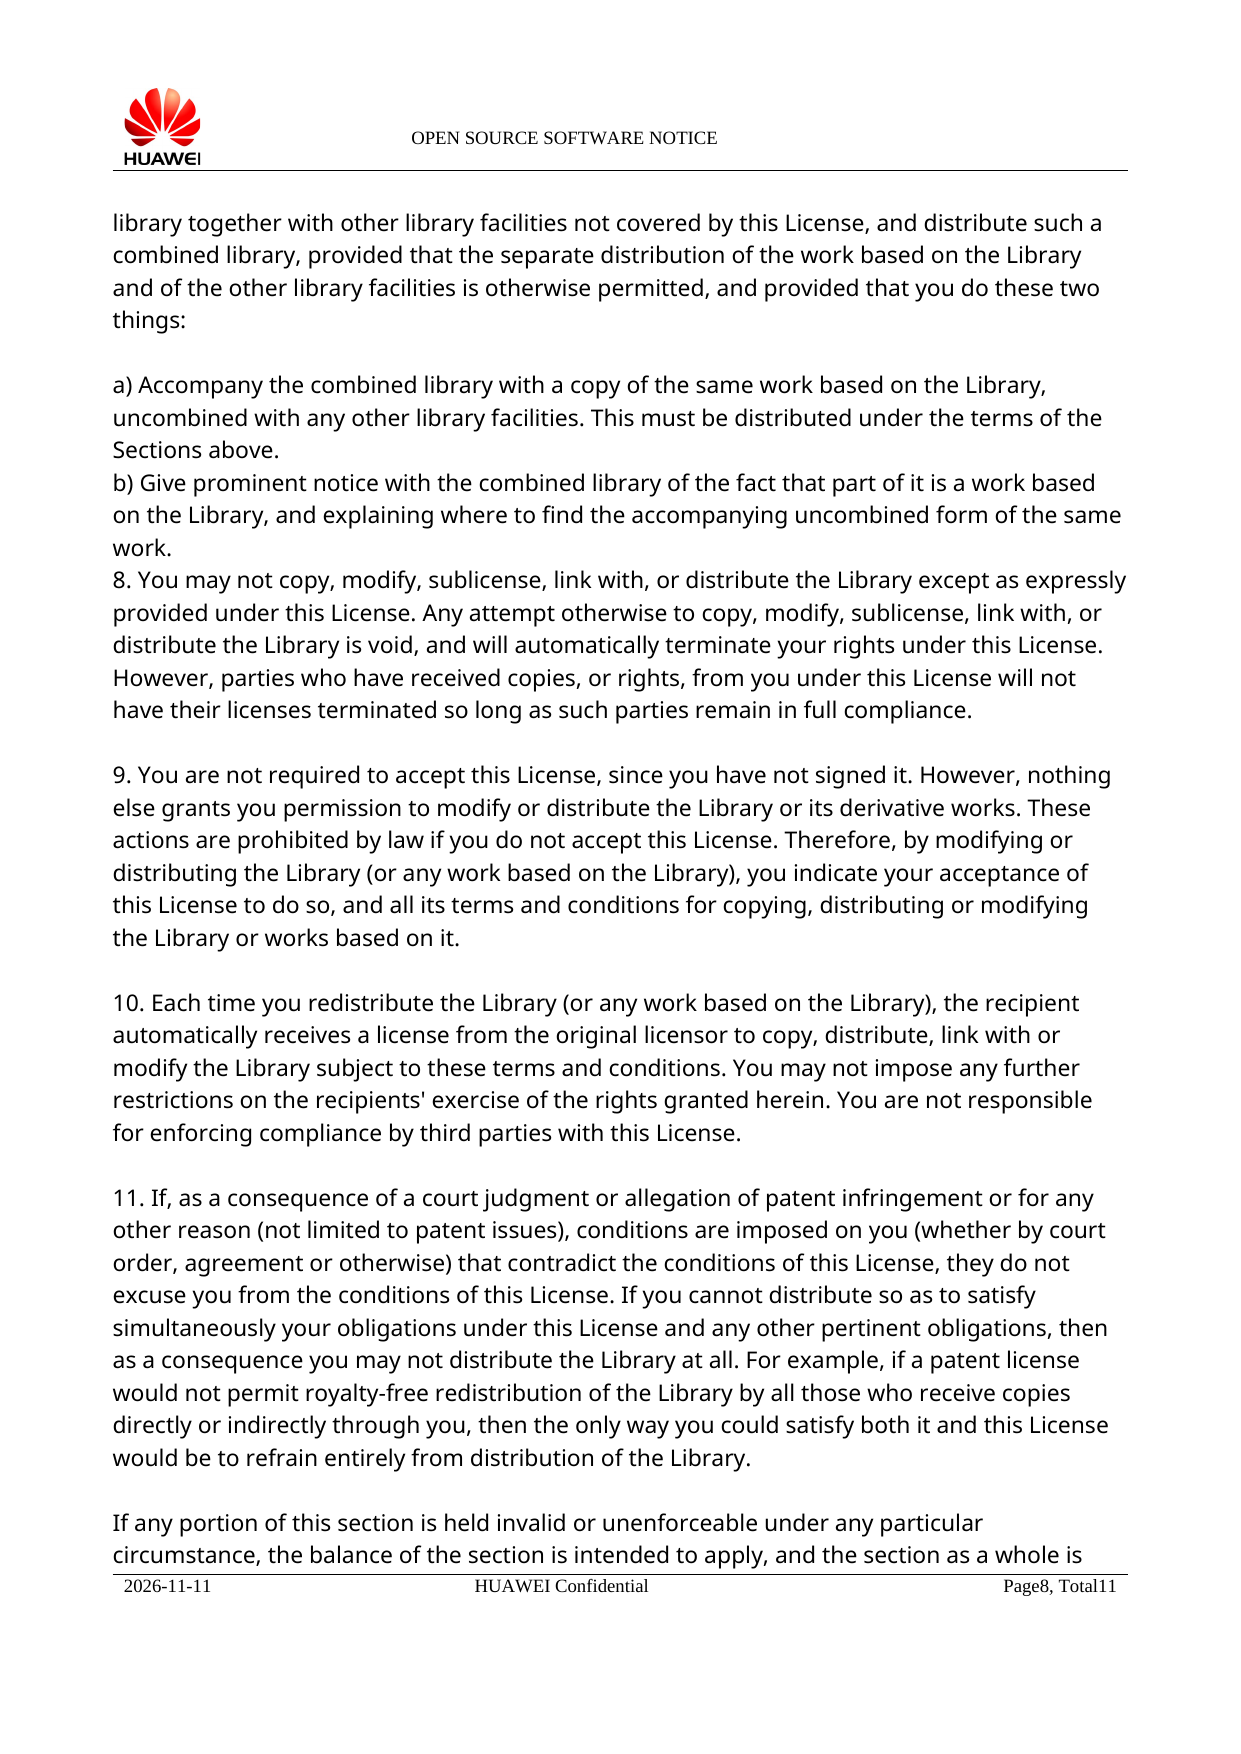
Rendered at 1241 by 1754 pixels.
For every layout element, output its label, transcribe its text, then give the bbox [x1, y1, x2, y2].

text 11. If, as a consequence of a court judgment or allegation of patent infringement or for any other reason (not limited to patent issues), conditions are imposed on you (whether by court order, agreement or otherwise) that contradict the conditions of this License, they do not excuse you from the conditions of this License. If you cannot distribute so as to satisfy simultaneously your obligations under this License and any other pertinent obligations, then as a consequence you may not distribute the Library at all. For example, if a patent license would not permit royalty-free redistribution of the Library by all those who receive copies directly or indirectly through you, then the only way you could satisfy both it and this License would be to refrain entirely from distribution of the Library. [112, 1181, 1128, 1474]
text a) Accompany the combined library with a copy of the same work based on the Library, uncombined with any other library facilities. This must be distributed under the terms of the Sections above. [112, 369, 1128, 466]
text 9. You are not required to accept this License, since you have not signed it. However, nothing else grants you permission to modify or distribute the Library or its derivative works. These actions are prohibited by law if you do not accept this License. Therefore, by modifying or distributing the Library (or any work based on the Library), you indicate your acceptance of this License to do so, and all its terms and conditions for copying, distributing or modifying the Library or works based on it. [112, 759, 1128, 954]
text 10. Each time you redistribute the Library (or any work based on the Library), the recipient automatically receives a license from the original licensor to copy, distribute, link with or modify the Library subject to these terms and conditions. You may not impose any further restrictions on the recipients' exercise of the rights granted herein. You are not responsible for enforcing compliance by third parties with this License. [112, 986, 1128, 1149]
picture [124, 88, 201, 165]
text 8. You may not copy, modify, sublicense, link with, or distribute the Library except as expressly provided under this License. Any attempt otherwise to copy, modify, sublicense, link with, or distribute the Library is void, and will automatically terminate your rights under this License. However, parties who have received copies, or rights, from you under this License will not have their licenses terminated so long as such parties remain in full compliance. [112, 564, 1128, 726]
text b) Give prominent notice with the combined library of the fact that part of it is a work based on the Library, and explaining where to find the accompanying uncombined form of the same work. [112, 466, 1128, 564]
